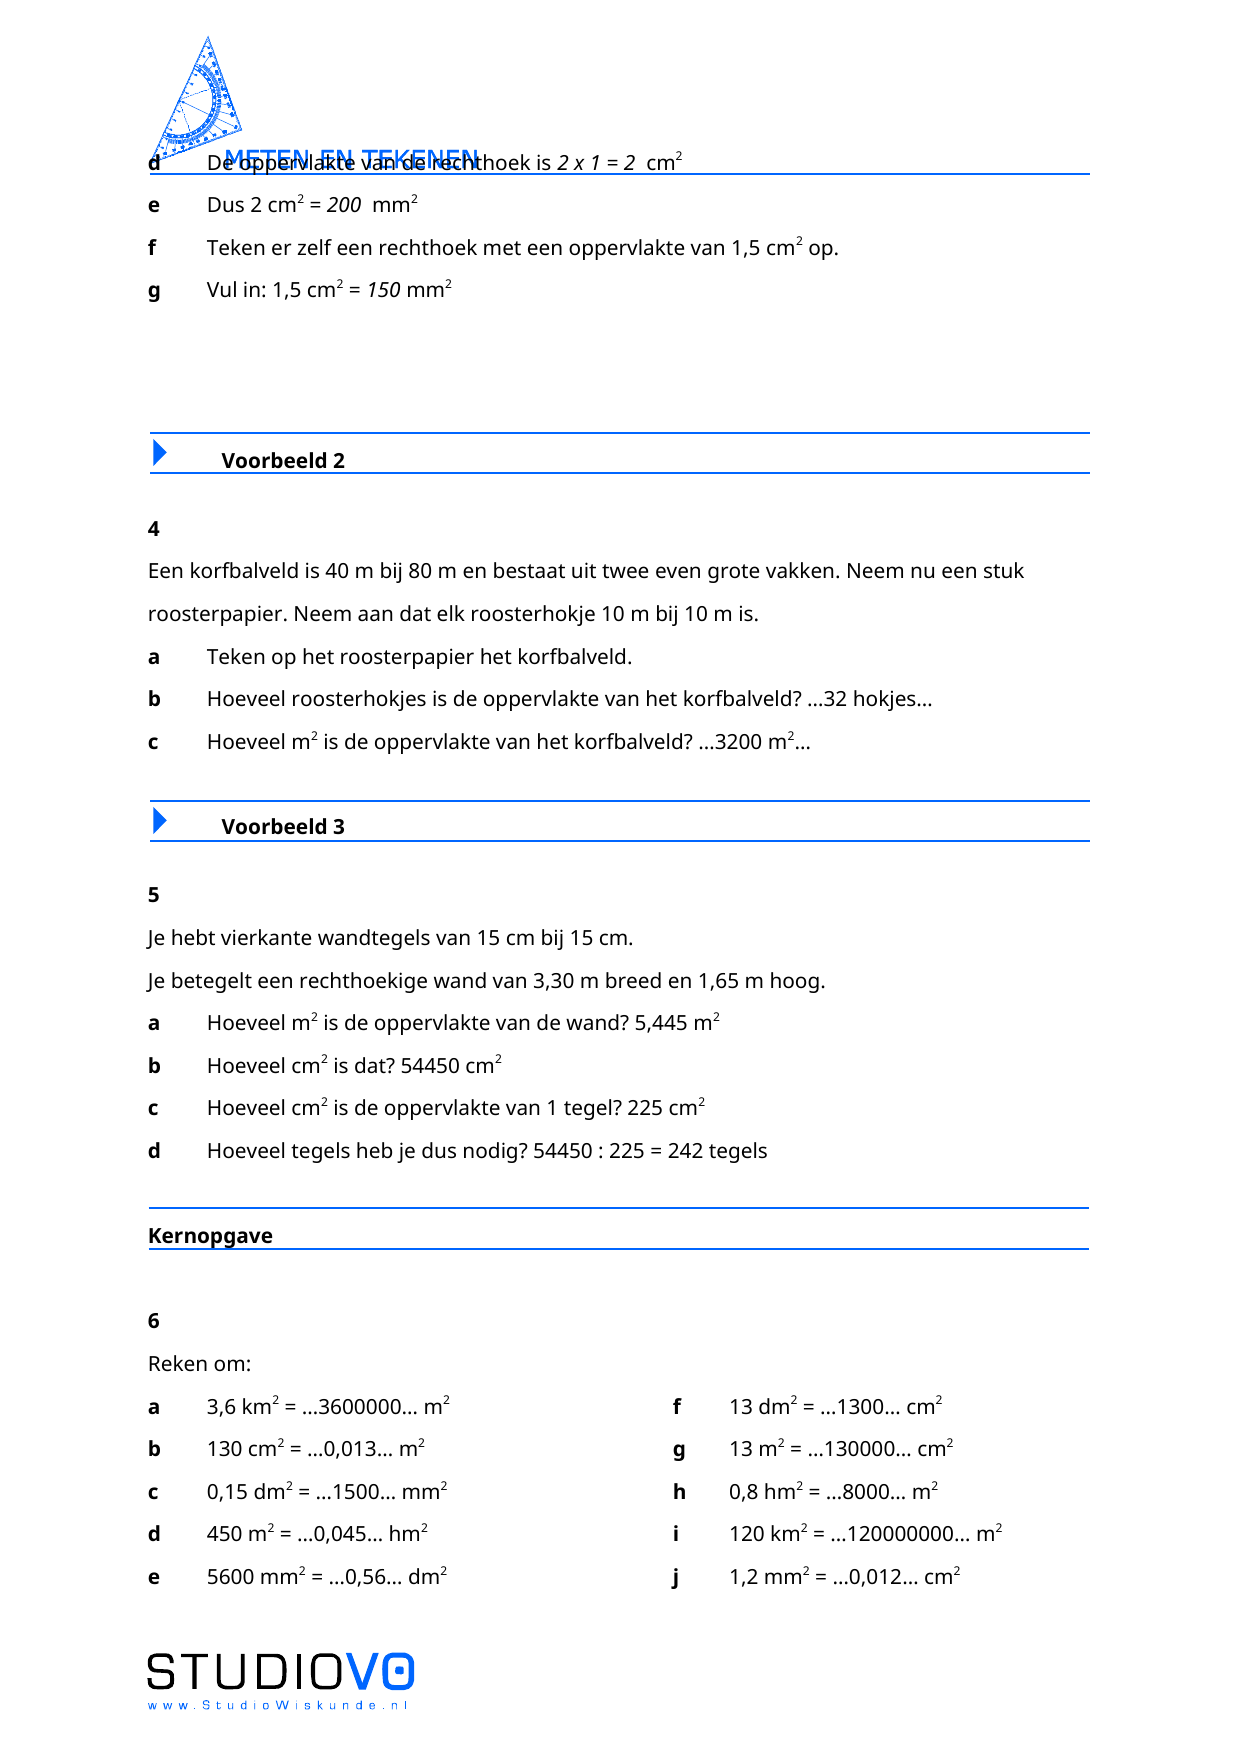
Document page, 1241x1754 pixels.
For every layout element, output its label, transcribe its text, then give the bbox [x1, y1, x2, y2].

list Vul in: 1,5 cm2 = 150 mm2 [148, 275, 1093, 304]
text Voorbeeld 2 [148, 446, 1093, 474]
list Teken op het roosterpapier het korfbalveld. [148, 642, 1093, 670]
list De oppervlakte van de rechthoek is 2 x 1 = 2 cm2 [148, 148, 1093, 176]
list 130 cm2 = …0,013… m2 g 13 m2 = …130000… cm2 [148, 1434, 1093, 1463]
text 4 [148, 514, 1093, 542]
list Hoeveel m2 is de oppervlakte van de wand? 5,445 m2 [148, 1008, 1093, 1037]
list 3,6 km2 = …3600000… m2 f 13 dm2 = …1300… cm2 [148, 1392, 1093, 1420]
text Je hebt vierkante wandtegels van 15 cm bij 15 cm. [148, 923, 1093, 952]
list Teken er zelf een rechthoek met een oppervlakte van 1,5 cm2 op. [148, 233, 1093, 261]
text Je betegelt een rechthoekige wand van 3,30 m breed en 1,65 m hoog. [148, 966, 1093, 994]
list 450 m2 = …0,045… hm2 i 120 km2 = …120000000… m2 [148, 1519, 1093, 1548]
list Hoeveel cm2 is dat? 54450 cm2 [148, 1051, 1093, 1079]
list Hoeveel tegels heb je dus nodig? 54450 : 225 = 242 tegels [148, 1136, 1093, 1164]
text Reken om: [148, 1349, 1093, 1378]
text Kernopgave [148, 1221, 1093, 1250]
list Hoeveel m2 is de oppervlakte van het korfbalveld? …3200 m2… [148, 727, 1093, 756]
text Een korfbalveld is 40 m bij 80 m en bestaat uit twee even grote vakken. Neem nu een stuk roosterpapier. Neem aan dat elk roosterhokje 10 m bij 10 m is. [148, 557, 1093, 628]
list Hoeveel cm2 is de oppervlakte van 1 tegel? 225 cm2 [148, 1093, 1093, 1122]
list 5600 mm2 = …0,56… dm2 j 1,2 mm2 = …0,012… cm2 [148, 1562, 1093, 1591]
list Hoeveel roosterhokjes is de oppervlakte van het korfbalveld? …32 hokjes… [148, 684, 1093, 713]
text Voorbeeld 3 [148, 812, 1093, 841]
list Dus 2 cm2 = 200 mm2 [148, 190, 1093, 219]
text 6 [148, 1307, 1093, 1335]
text 5 [148, 881, 1093, 909]
list 0,15 dm2 = …1500… mm2 h 0,8 hm2 = …8000… m2 [148, 1477, 1093, 1505]
